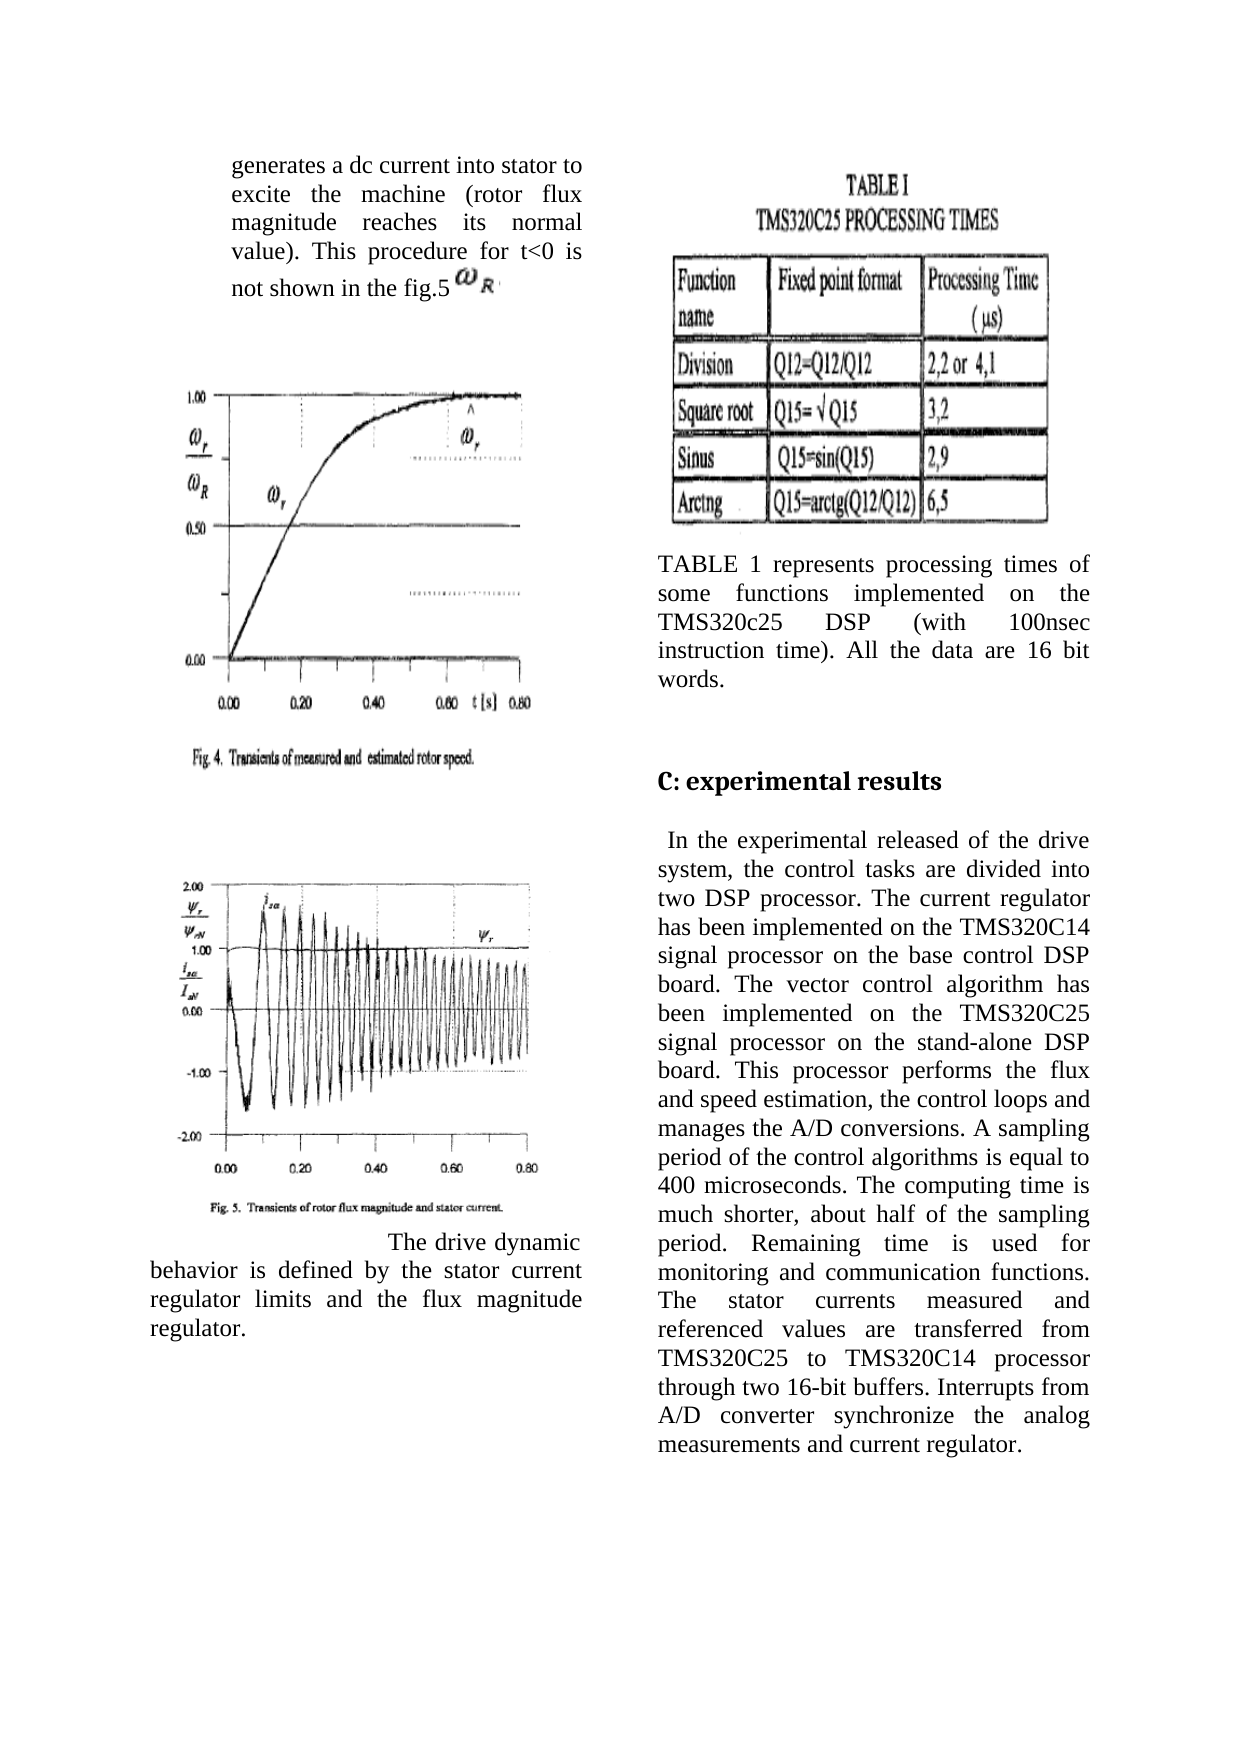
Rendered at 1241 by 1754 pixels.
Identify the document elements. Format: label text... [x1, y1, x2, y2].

subtitle C: experimental results [658, 766, 1090, 797]
text In the experimental released of the drive system, the control tasks are divided into two DSP processor. The current regulator has been implemented on the TMS320C14 signal processor on the base control DSP board. The vector control algorithm has been implemented on the TMS320C25 signal processor on the stand-alone DSP board. This processor performs the flux and speed estimation, the control loops and manages the A/D conversions. A sampling period of the control algorithms is equal to 400 microseconds. The computing time is much shorter, about half of the sampling period. Remaining time is used for monitoring and communication functions. The stator currents measured and referenced values are transferred from TMS320C25 to TMS320C14 processor through two 16-bit buffers. Interrupts from A/D converter synchronize the analog measurements and current regulator. [658, 826, 1090, 1458]
text TABLE 1 represents processing times of some functions implemented on the TMS320c25 DSP (with 100nsec instruction time). All the data are 16 bit words. [658, 549, 1090, 693]
text The drive dynamic behavior is defined by the stator current regulator limits and the flux magnitude regulator. [150, 1227, 583, 1342]
